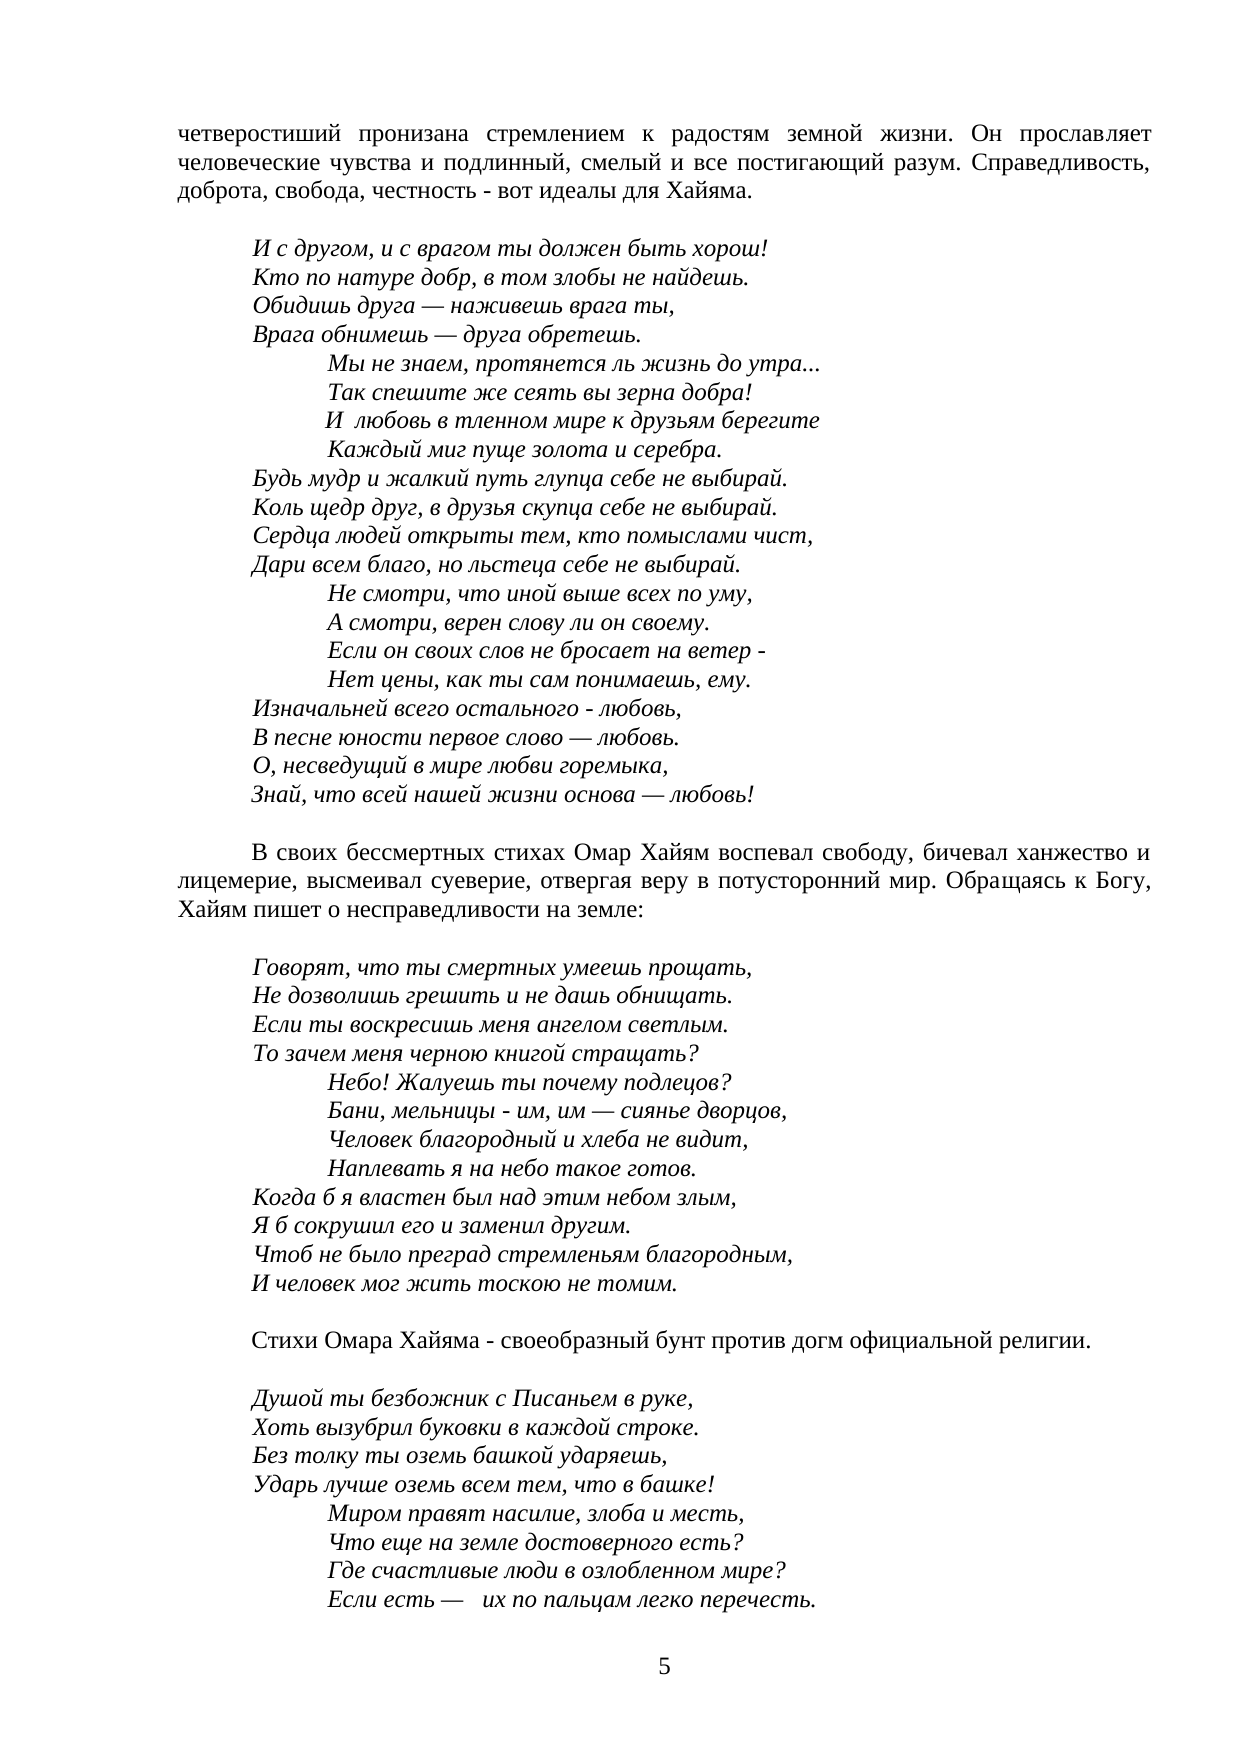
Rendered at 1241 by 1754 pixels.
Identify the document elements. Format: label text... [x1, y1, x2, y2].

text Кто по натуре добр, в том злобы не найдешь. [177, 262, 1152, 291]
text И любовь в тленном мире к друзьям берегите [251, 406, 1152, 434]
text А смотри, верен слову ли он своему. [252, 607, 1152, 636]
text Коль щедр друг, в друзья скупца себе не выбирай. [252, 492, 1152, 521]
text Врага обнимешь — друга обретешь. [177, 319, 1152, 348]
text В своих бессмертных стихах Омар Хайям воспевал свободу, бичевал ханжество и лицемерие, высмеивал суеверие, отвергая веру в потусторонний мир. Обращаясь к Богу, Хайям пишет о несправедливости на земле: [177, 837, 1152, 923]
text Миром правят насилие, злоба и месть, [252, 1498, 1152, 1527]
text Я б сокрушил его и заменил другим. [252, 1211, 1152, 1239]
text Ударь лучше оземь всем тем, что в башке! [177, 1469, 1152, 1498]
text Где счастливые люди в озлобленном мире? [252, 1556, 1152, 1584]
text Говорят, что ты смертных умеешь прощать, [177, 952, 1152, 981]
text И человек мог жить тоскою не томим. [177, 1268, 1152, 1297]
text Знай, что всей нашей жизни основа — любовь! [177, 779, 1152, 808]
text Если он своих слов не бросает на ветер - [252, 636, 1152, 664]
text Сердца людей открыты тем, кто помыслами чист, [252, 521, 1152, 549]
text Когда б я властен был над этим небом злым, [252, 1182, 1152, 1211]
text О, несведущий в мире любви горемыка, [177, 751, 1152, 779]
text Дари всем благо, но льстеца себе не выбирай. [252, 549, 1152, 578]
text Обидишь друга — наживешь врага ты, [177, 291, 1152, 319]
text И с другом, и с врагом ты должен быть хорош! [177, 233, 1152, 262]
text Стихи Омара Хайяма - своеобразный бунт против догм официальной религии. [177, 1326, 1152, 1354]
text То зачем меня черною книгой стращать? [177, 1038, 1152, 1067]
text Если есть — их по пальцам легко перечесть. [252, 1584, 1152, 1613]
text Если ты воскресишь меня ангелом светлым. [177, 1009, 1152, 1038]
text Без толку ты оземь башкой ударяешь, [177, 1441, 1152, 1469]
text Изначальней всего остального - любовь, [177, 693, 1152, 722]
text Будь мудр и жалкий путь глупца себе не выбирай. [252, 463, 1152, 492]
text Не смотри, что иной выше всех по уму, [252, 578, 1152, 607]
text Нет цены, как ты сам понимаешь, ему. [252, 664, 1152, 693]
text Не дозволишь грешить и не дашь обнищать. [177, 981, 1152, 1009]
text Так спешите же сеять вы зерна добра! [252, 377, 1152, 406]
text Душой ты безбожник с Писаньем в руке, [177, 1383, 1152, 1412]
text Что еще на земле достоверного есть? [252, 1527, 1152, 1556]
text Чтоб не было преград стремленьям благородным, [252, 1239, 1152, 1268]
text Человек благородный и хлеба не видит, [252, 1124, 1152, 1153]
text Бани, мельницы - им, им — сиянье дворцов, [252, 1096, 1152, 1124]
text В песне юности первое слово — любовь. [177, 722, 1152, 751]
text Наплевать я на небо такое готов. [252, 1153, 1152, 1182]
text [177, 118, 1152, 204]
text Хоть вызубрил буковки в каждой строке. [177, 1412, 1152, 1441]
text Мы не знаем, протянется ль жизнь до утра... [252, 348, 1152, 377]
text Каждый миг пуще золота и серебра. [252, 434, 1152, 463]
text Небо! Жалуешь ты почему подлецов? [252, 1067, 1152, 1096]
